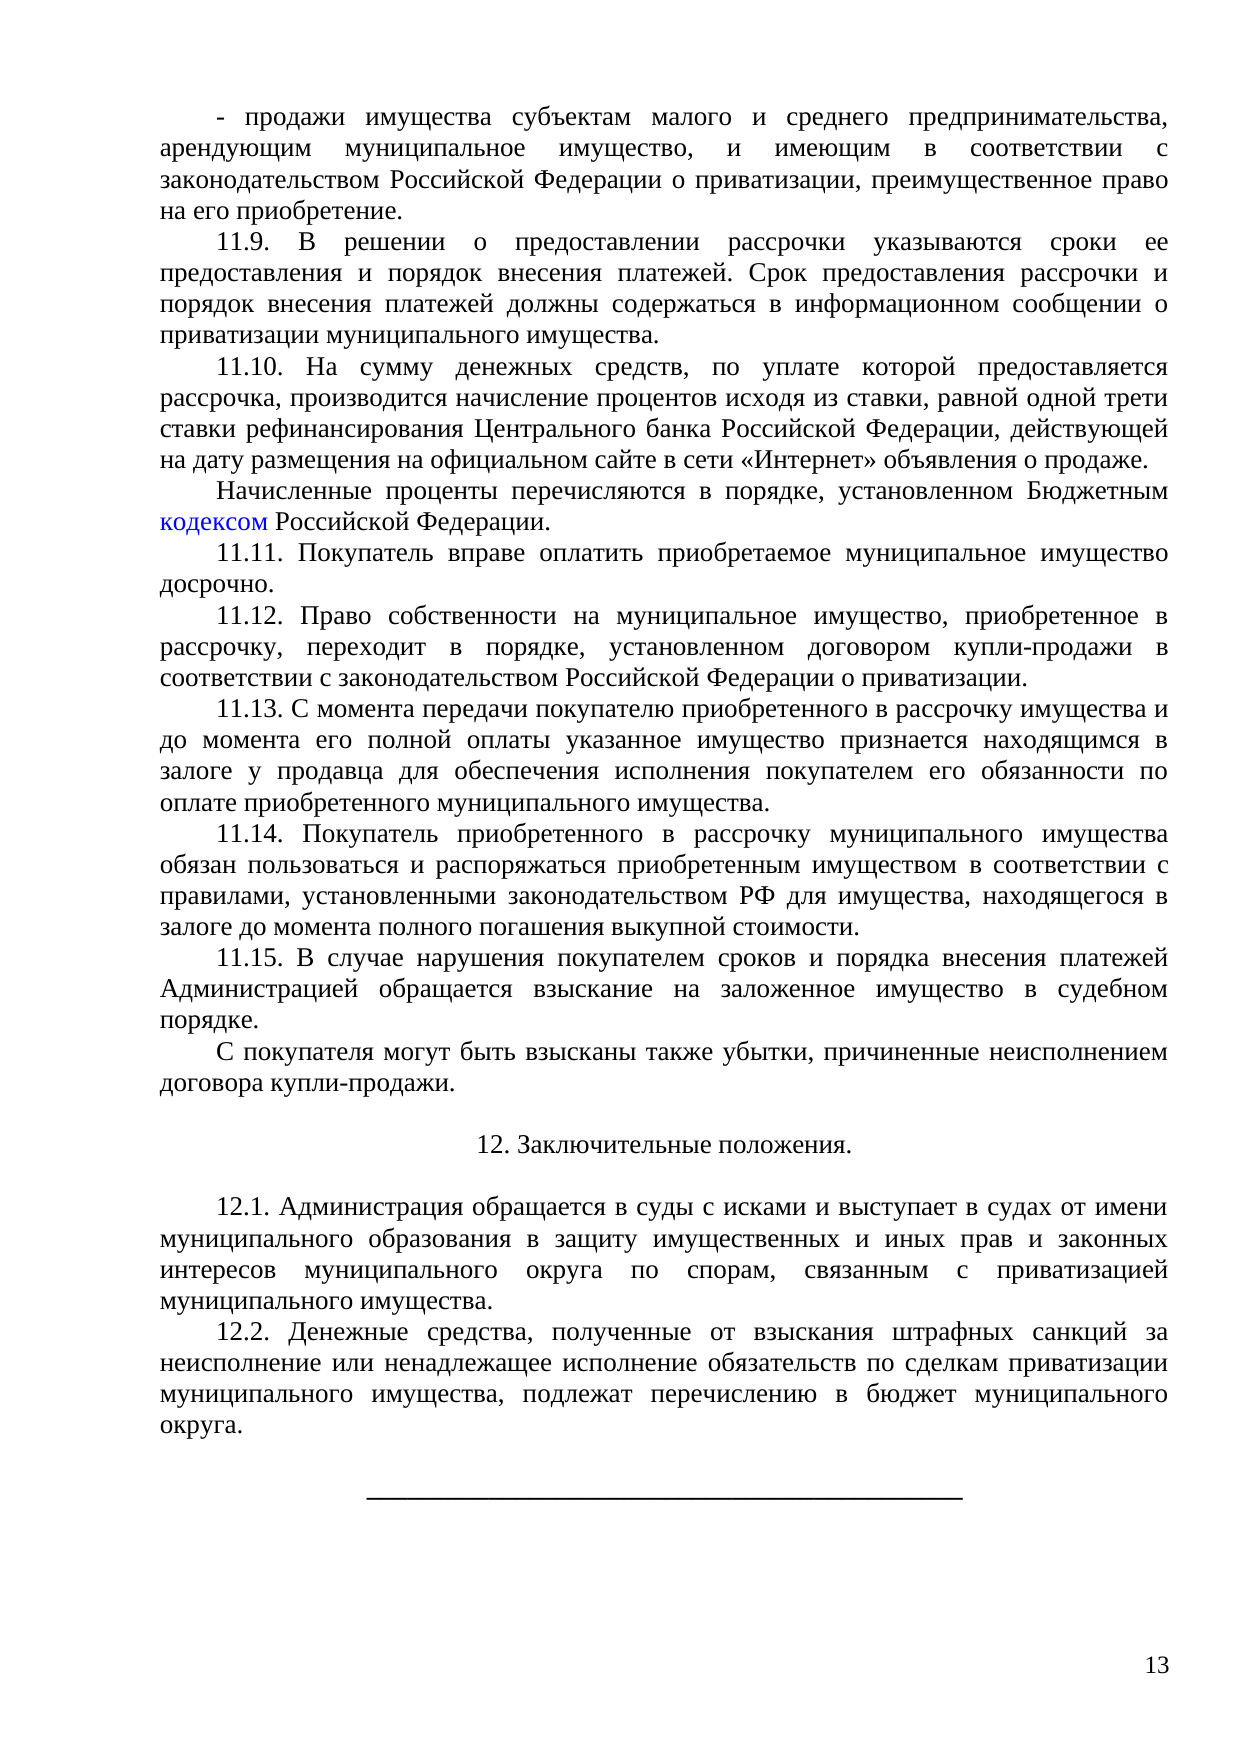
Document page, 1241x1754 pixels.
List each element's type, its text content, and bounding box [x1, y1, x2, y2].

text 11.11. Покупатель вправе оплатить приобретаемое муниципальное имущество досрочно. [159, 536, 1169, 599]
text 11.9. В решении о предоставлении рассрочки указываются сроки ее предоставления и порядок внесения платежей. Срок предоставления рассрочки и порядок внесения платежей должны содержаться в информационном сообщении о приватизации муниципального имущества. [159, 225, 1169, 349]
text 12.2. Денежные средства, полученные от взыскания штрафных санкций за неисполнение или ненадлежащее исполнение обязательств по сделкам приватизации муниципального имущества, подлежат перечислению в бюджет муниципального округа. [159, 1315, 1169, 1440]
text 11.14. Покупатель приобретенного в рассрочку муниципального имущества обязан пользоваться и распоряжаться приобретенным имуществом в соответствии с правилами, установленными законодательством РФ для имущества, находящегося в залоге до момента полного погашения выкупной стоимости. [159, 817, 1169, 941]
text 11.15. В случае нарушения покупателем сроков и порядка внесения платежей Администрацией обращается взыскание на заложенное имущество в судебном порядке. [159, 941, 1169, 1035]
text 12.1. Администрация обращается в суды с исками и выступает в судах от имени муниципального образования в защиту имущественных и иных прав и законных интересов муниципального округа по спорам, связанным с приватизацией муниципального имущества. [159, 1191, 1169, 1315]
text - продажи имущества субъектам малого и среднего предпринимательства, арендующим муниципальное имущество, и имеющим в соответствии с законодательством Российской Федерации о приватизации, преимущественное право на его приобретение. [159, 100, 1169, 225]
text 11.12. Право собственности на муниципальное имущество, приобретенное в рассрочку, переходит в порядке, установленном договором купли-продажи в соответствии с законодательством Российской Федерации о приватизации. [159, 599, 1169, 692]
text Начисленные проценты перечисляются в порядке, установленном Бюджетным кодексом Российской Федерации. [159, 474, 1169, 536]
text 11.10. На сумму денежных средств, по уплате которой предоставляется рассрочка, производится начисление процентов исходя из ставки, равной одной трети ставки рефинансирования Центрального банка Российской Федерации, действующей на дату размещения на официальном сайте в сети «Интернет» объявления о продаже. [159, 349, 1169, 474]
text С покупателя могут быть взысканы также убытки, причиненные неисполнением договора купли-продажи. [159, 1035, 1169, 1097]
text 12. Заключительные положения. [159, 1128, 1169, 1159]
text 11.13. С момента передачи покупателю приобретенного в рассрочку имущества и до момента его полной оплаты указанное имущество признается находящимся в залоге у продавца для обеспечения исполнения покупателем его обязанности по оплате приобретенного муниципального имущества. [159, 692, 1169, 817]
title ____________________________________________ [159, 1471, 1169, 1502]
